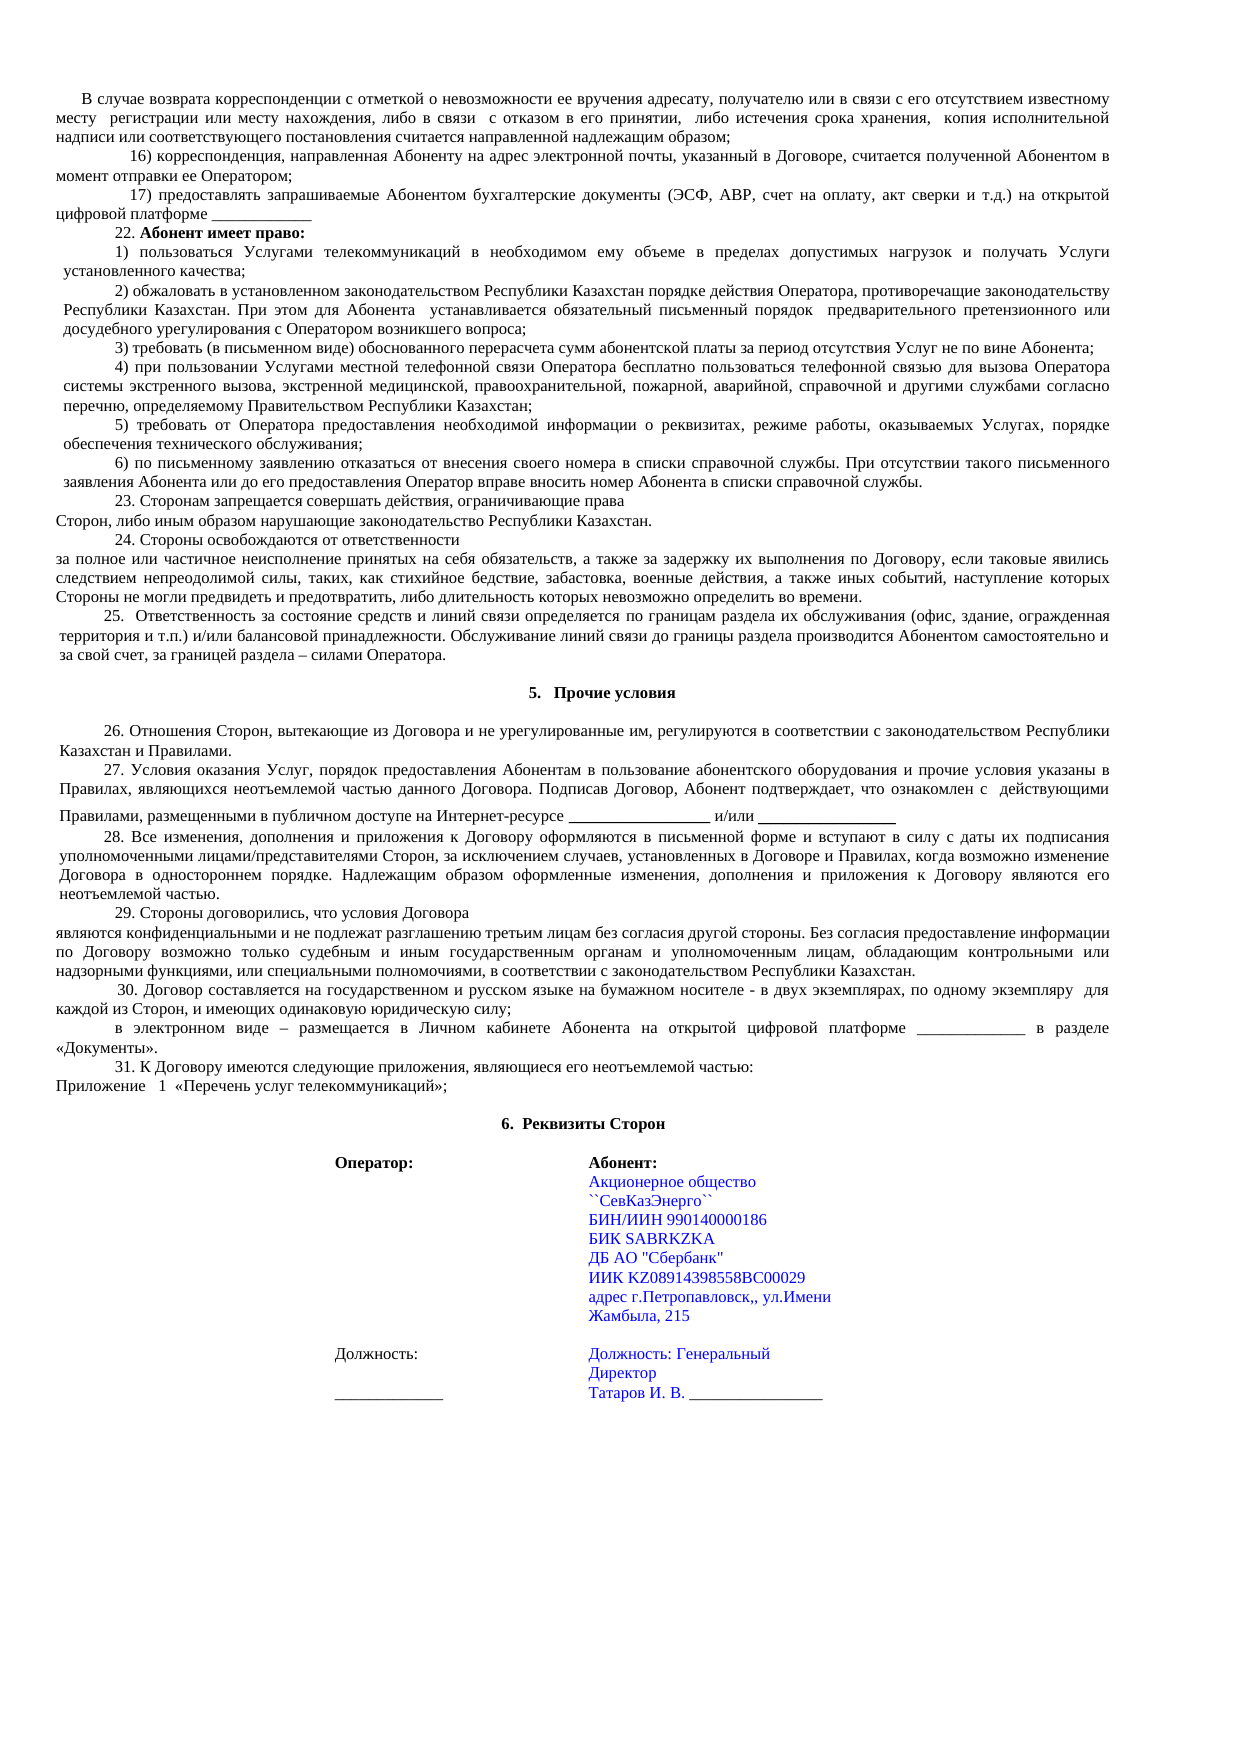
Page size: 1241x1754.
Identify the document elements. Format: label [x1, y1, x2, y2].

table_header [44, 89, 1122, 1440]
